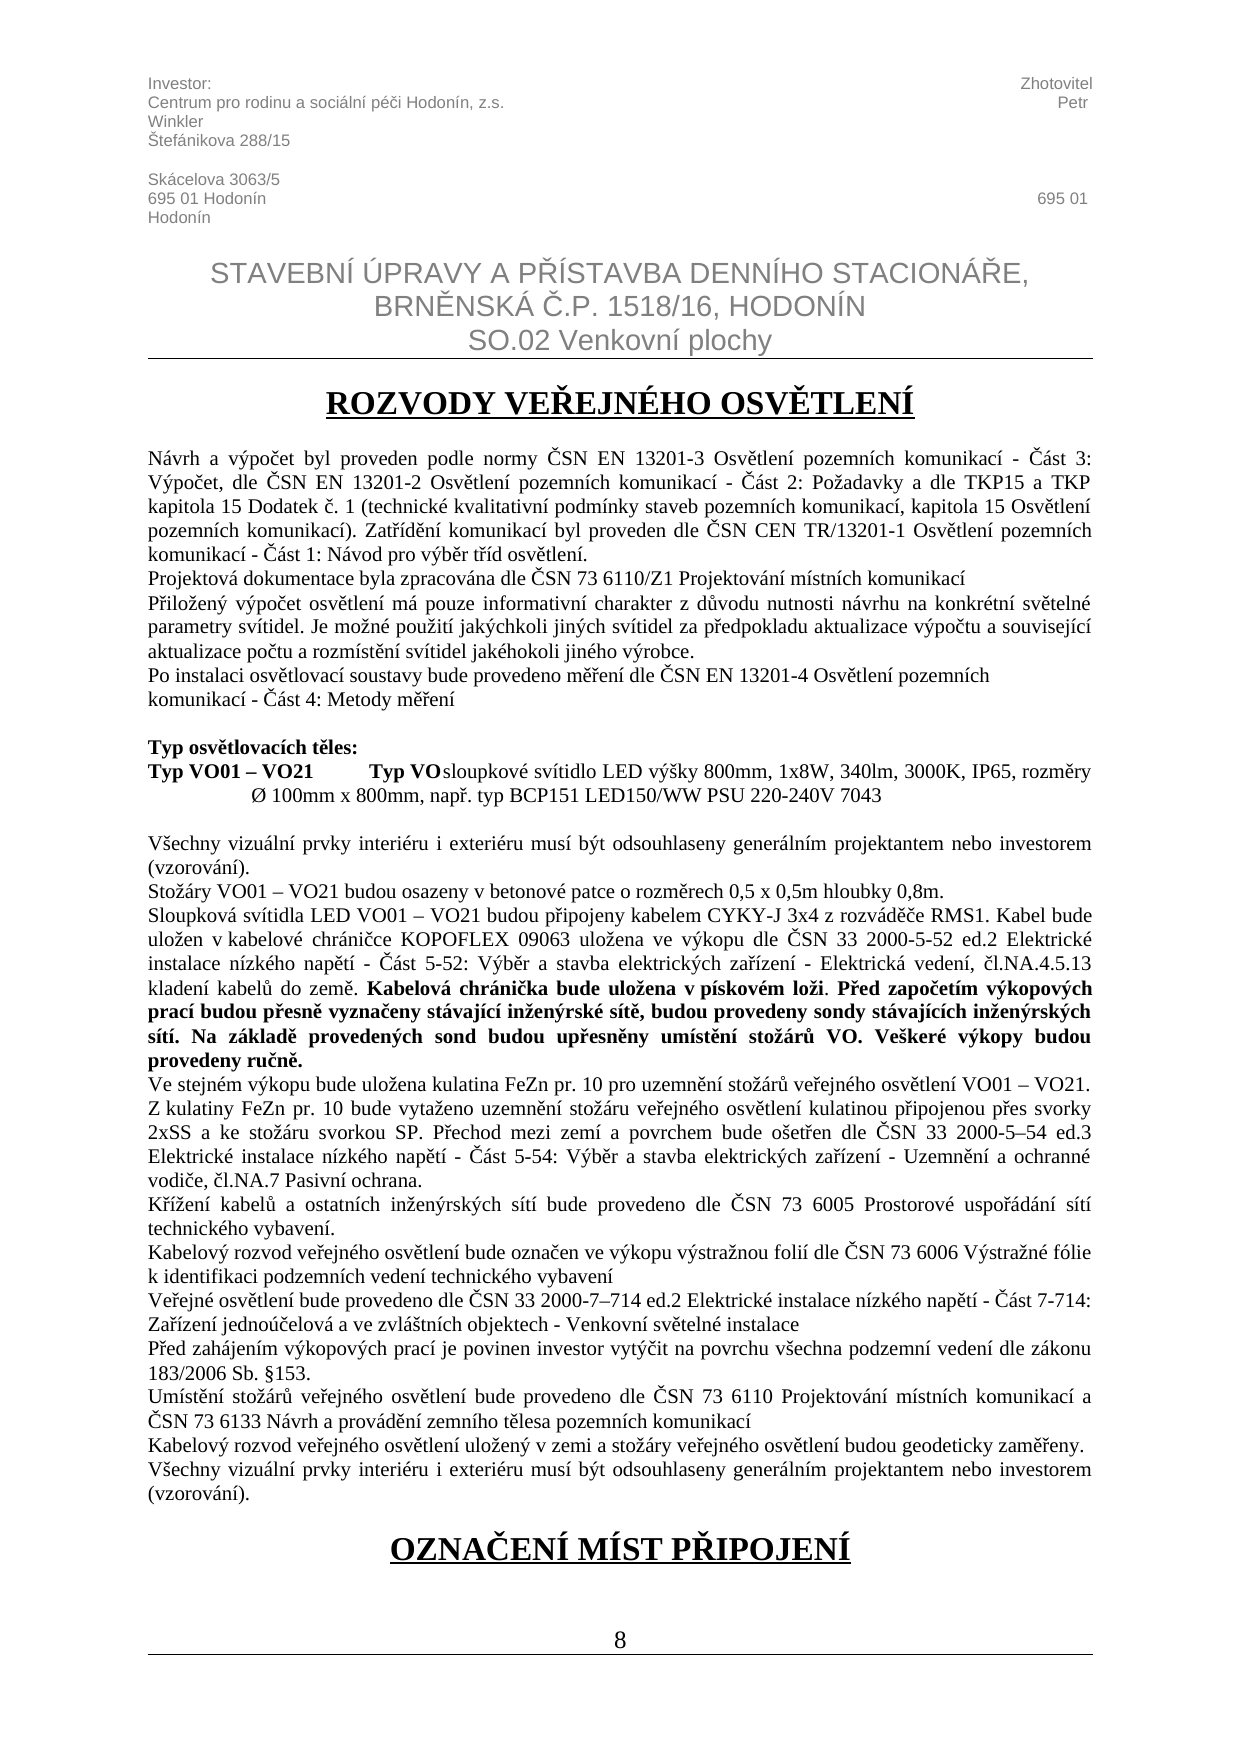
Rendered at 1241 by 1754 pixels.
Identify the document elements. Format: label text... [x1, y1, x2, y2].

text Typ osvětlovacích těles: [148, 735, 1093, 759]
text Typ VO01 – VO21 Typ VO sloupkové svítidlo LED výšky 800mm, 1x8W, 340lm, 3000K, IP65, rozměry Ø 100mm x 800mm, např. typ BCP151 LED150/WW PSU 220-240V 7043 [148, 759, 1093, 807]
text OZNAČENÍ MÍST PŘIPOJENÍ [148, 1529, 1093, 1567]
text Kabelový rozvod veřejného osvětlení bude označen ve výkopu výstražnou folií dle ČSN 73 6006 Výstražné fólie k identifikaci podzemních vedení technického vybavení [148, 1240, 1093, 1288]
text Stožáry VO01 – VO21 budou osazeny v betonové patce o rozměrech 0,5 x 0,5m hloubky 0,8m. [148, 879, 1093, 903]
text Ve stejném výkopu bude uložena kulatina FeZn pr. 10 pro uzemnění stožárů veřejného osvětlení VO01 – VO21. Z kulatiny FeZn pr. 10 bude vytaženo uzemnění stožáru veřejného osvětlení kulatinou připojenou přes svorky 2xSS a ke stožáru svorkou SP. Přechod mezi zemí a povrchem bude ošetřen dle ČSN 33 2000-5–54 ed.3 Elektrické instalace nízkého napětí - Část 5-54: Výběr a stavba elektrických zařízení - Uzemnění a ochranné vodiče, čl.NA.7 Pasivní ochrana. [148, 1072, 1093, 1192]
text Všechny vizuální prvky interiéru i exteriéru musí být odsouhlaseny generálním projektantem nebo investorem (vzorování). [148, 1457, 1093, 1505]
text Po instalaci osvětlovací soustavy bude provedeno měření dle ČSN EN 13201-4 Osvětlení pozemních komunikací - Část 4: Metody měření [148, 663, 1093, 711]
text Křížení kabelů a ostatních inženýrských sítí bude provedeno dle ČSN 73 6005 Prostorové uspořádání sítí technického vybavení. [148, 1192, 1093, 1240]
text Sloupková svítidla LED VO01 – VO21 budou připojeny kabelem CYKY-J 3x4 z rozváděče RMS1. Kabel bude uložen v kabelové chráničce KOPOFLEX 09063 uložena ve výkopu dle ČSN 33 2000-5-52 ed.2 Elektrické instalace nízkého napětí - Část 5-52: Výběr a stavba elektrických zařízení - Elektrická vedení, čl.NA.4.5.13 kladení kabelů do země. Kabelová chránička bude uložena v pískovém loži. Před započetím výkopových prací budou přesně vyznačeny stávající inženýrské sítě, budou provedeny sondy stávajících inženýrských sítí. Na základě provedených sond budou upřesněny umístění stožárů VO. Veškeré výkopy budou provedeny ručně. [148, 903, 1093, 1072]
text Projektová dokumentace byla zpracována dle ČSN 73 6110/Z1 Projektování místních komunikací [148, 566, 1093, 590]
text Před zahájením výkopových prací je povinen investor vytýčit na povrchu všechna podzemní vedení dle zákonu 183/2006 Sb. §153. [148, 1336, 1093, 1384]
text Přiložený výpočet osvětlení má pouze informativní charakter z důvodu nutnosti návrhu na konkrétní světelné parametry svítidel. Je možné použití jakýchkoli jiných svítidel za předpokladu aktualizace výpočtu a související aktualizace počtu a rozmístění svítidel jakéhokoli jiného výrobce. [148, 590, 1093, 663]
text Všechny vizuální prvky interiéru i exteriéru musí být odsouhlaseny generálním projektantem nebo investorem (vzorování). [148, 831, 1093, 879]
text Návrh a výpočet byl proveden podle normy ČSN EN 13201-3 Osvětlení pozemních komunikací - Část 3: Výpočet, dle ČSN EN 13201-2 Osvětlení pozemních komunikací - Část 2: Požadavky a dle TKP15 a TKP kapitola 15 Dodatek č. 1 (technické kvalitativní podmínky staveb pozemních komunikací, kapitola 15 Osvětlení pozemních komunikací). Zatřídění komunikací byl proveden dle ČSN CEN TR/13201-1 Osvětlení pozemních komunikací - Část 1: Návod pro výběr tříd osvětlení. [148, 446, 1093, 566]
text Kabelový rozvod veřejného osvětlení uložený v zemi a stožáry veřejného osvětlení budou geodeticky zaměřeny. [148, 1433, 1093, 1457]
text Veřejné osvětlení bude provedeno dle ČSN 33 2000-7–714 ed.2 Elektrické instalace nízkého napětí - Část 7-714: Zařízení jednoúčelová a ve zvláštních objektech - Venkovní světelné instalace [148, 1288, 1093, 1336]
text Umístění stožárů veřejného osvětlení bude provedeno dle ČSN 73 6110 Projektování místních komunikací a ČSN 73 6133 Návrh a provádění zemního tělesa pozemních komunikací [148, 1384, 1093, 1433]
text ROZVODY VEŘEJNÉHO OSVĚTLENÍ [148, 384, 1093, 422]
